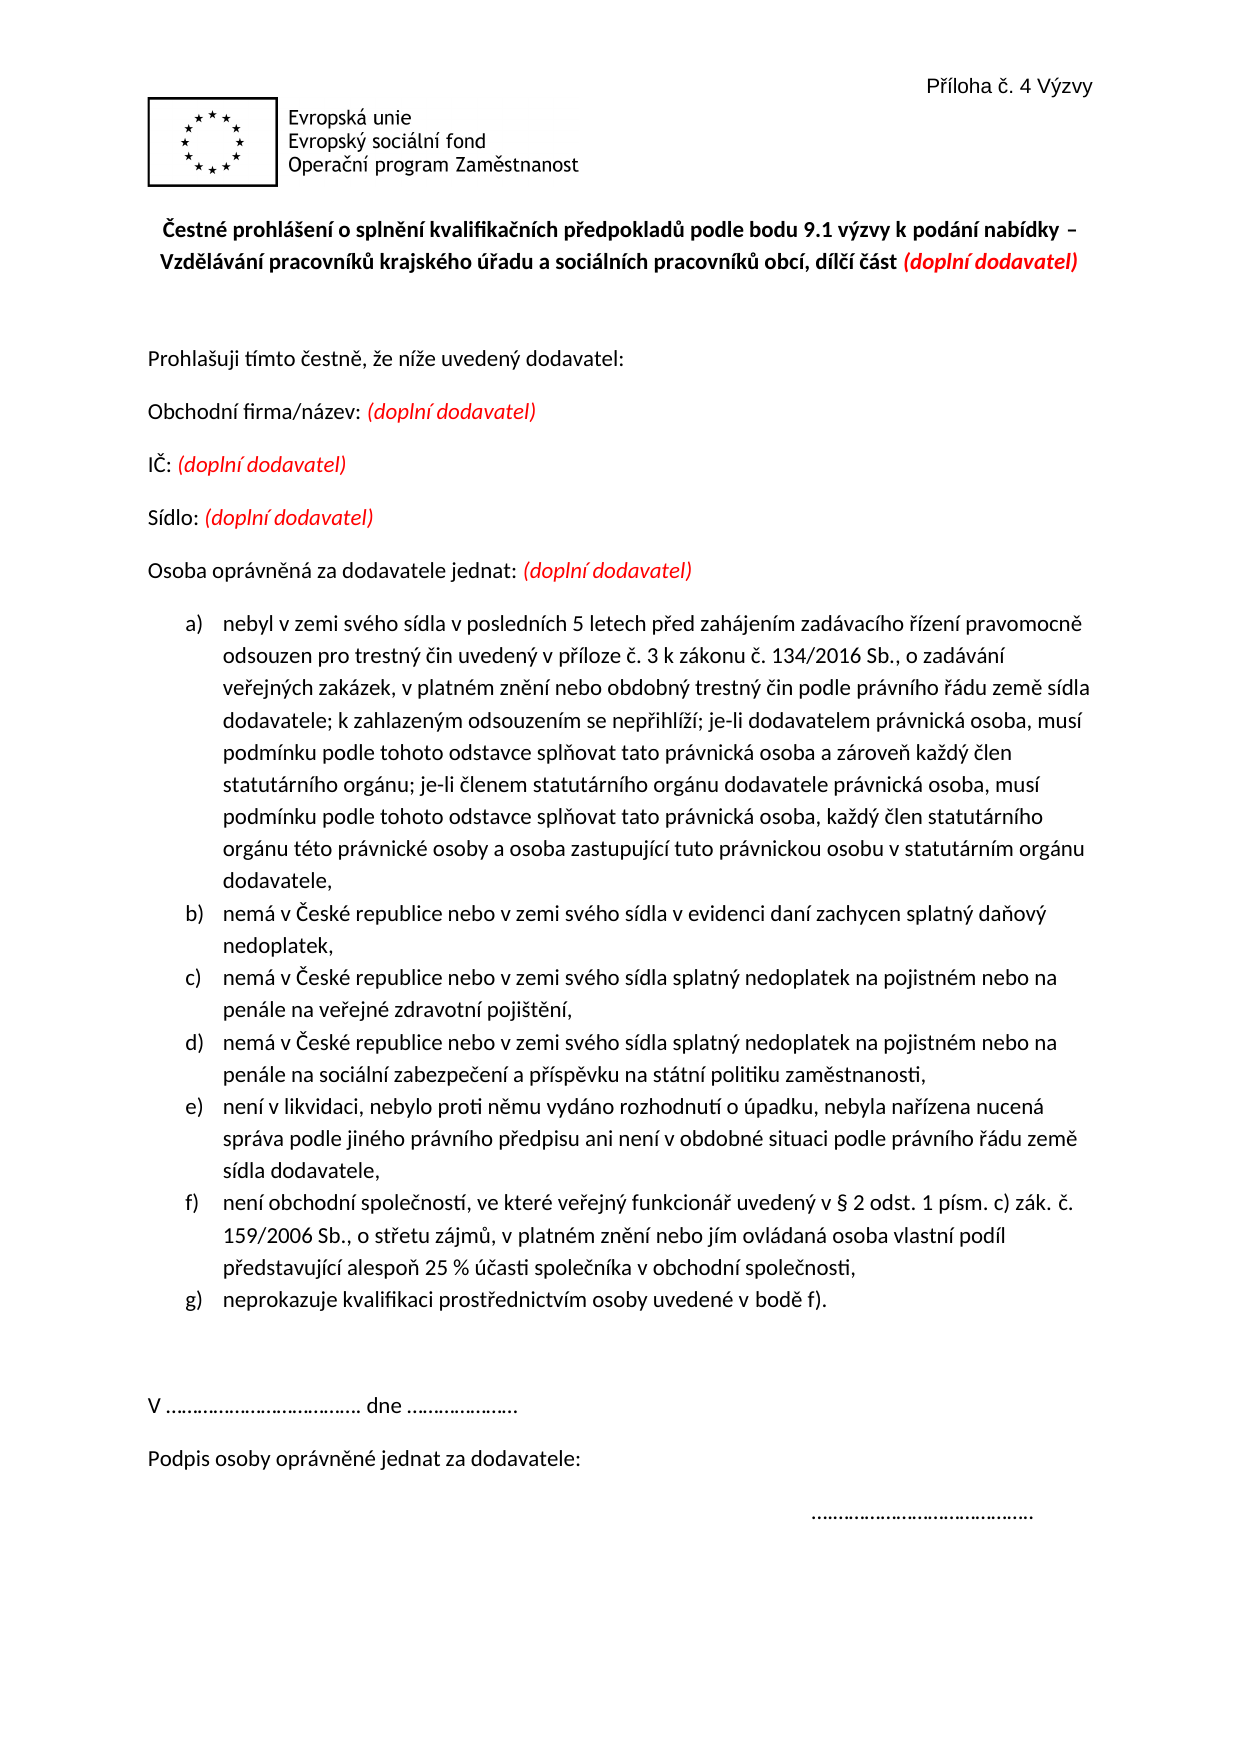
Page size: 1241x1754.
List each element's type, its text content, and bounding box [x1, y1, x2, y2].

text Čestné prohlášení o splnění kvalifikačních předpokladů podle bodu 9.1 výzvy k podání nabídky – Vzdělávání pracovníků krajského úřadu a sociálních pracovníků obcí, dílčí část (doplní dodavatel) [148, 215, 1093, 275]
text Osoba oprávněná za dodavatele jednat: (doplní dodavatel) [148, 556, 1093, 584]
text Sídlo: (doplní dodavatel) [148, 503, 1093, 531]
list neprokazuje kvalifikaci prostřednictvím osoby uvedené v bodě f). [185, 1285, 1093, 1313]
list nemá v České republice nebo v zemi svého sídla v evidenci daní zachycen splatný daňový nedoplatek, [185, 899, 1093, 959]
list není obchodní společností, ve které veřejný funkcionář uvedený v § 2 odst. 1 písm. c) zák. č. 159/2006 Sb., o střetu zájmů, v platném znění nebo jím ovládaná osoba vlastní podíl představující alespoň 25 % účasti společníka v obchodní společnosti, [185, 1188, 1093, 1281]
text Podpis osoby oprávněné jednat za dodavatele: [148, 1444, 1093, 1472]
text ….……………………………….. [148, 1497, 1093, 1525]
list nemá v České republice nebo v zemi svého sídla splatný nedoplatek na pojistném nebo na penále na sociální zabezpečení a příspěvku na státní politiku zaměstnanosti, [185, 1028, 1093, 1088]
list nemá v České republice nebo v zemi svého sídla splatný nedoplatek na pojistném nebo na penále na veřejné zdravotní pojištění, [185, 963, 1093, 1023]
list nebyl v zemi svého sídla v posledních 5 letech před zahájením zadávacího řízení pravomocně odsouzen pro trestný čin uvedený v příloze č. 3 k zákonu č. 134/2016 Sb., o zadávání veřejných zakázek, v platném znění nebo obdobný trestný čin podle právního řádu země sídla dodavatele; k zahlazeným odsouzením se nepřihlíží; je-li dodavatelem právnická osoba, musí podmínku podle tohoto odstavce splňovat tato právnická osoba a zároveň každý člen statutárního orgánu; je-li členem statutárního orgánu dodavatele právnická osoba, musí podmínku podle tohoto odstavce splňovat tato právnická osoba, každý člen statutárního orgánu této právnické osoby a osoba zastupující tuto právnickou osobu v statutárním orgánu dodavatele, [185, 609, 1093, 895]
list není v likvidaci, nebylo proti němu vydáno rozhodnutí o úpadku, nebyla nařízena nucená správa podle jiného právního předpisu ani není v obdobné situaci podle právního řádu země sídla dodavatele, [185, 1092, 1093, 1184]
text IČ: (doplní dodavatel) [148, 450, 1093, 478]
text Obchodní firma/název: (doplní dodavatel) [148, 397, 1093, 425]
text V ………………………………. dne ………………… [148, 1391, 1093, 1419]
text Prohlašuji tímto čestně, že níže uvedený dodavatel: [148, 344, 1093, 372]
picture [147, 97, 579, 187]
